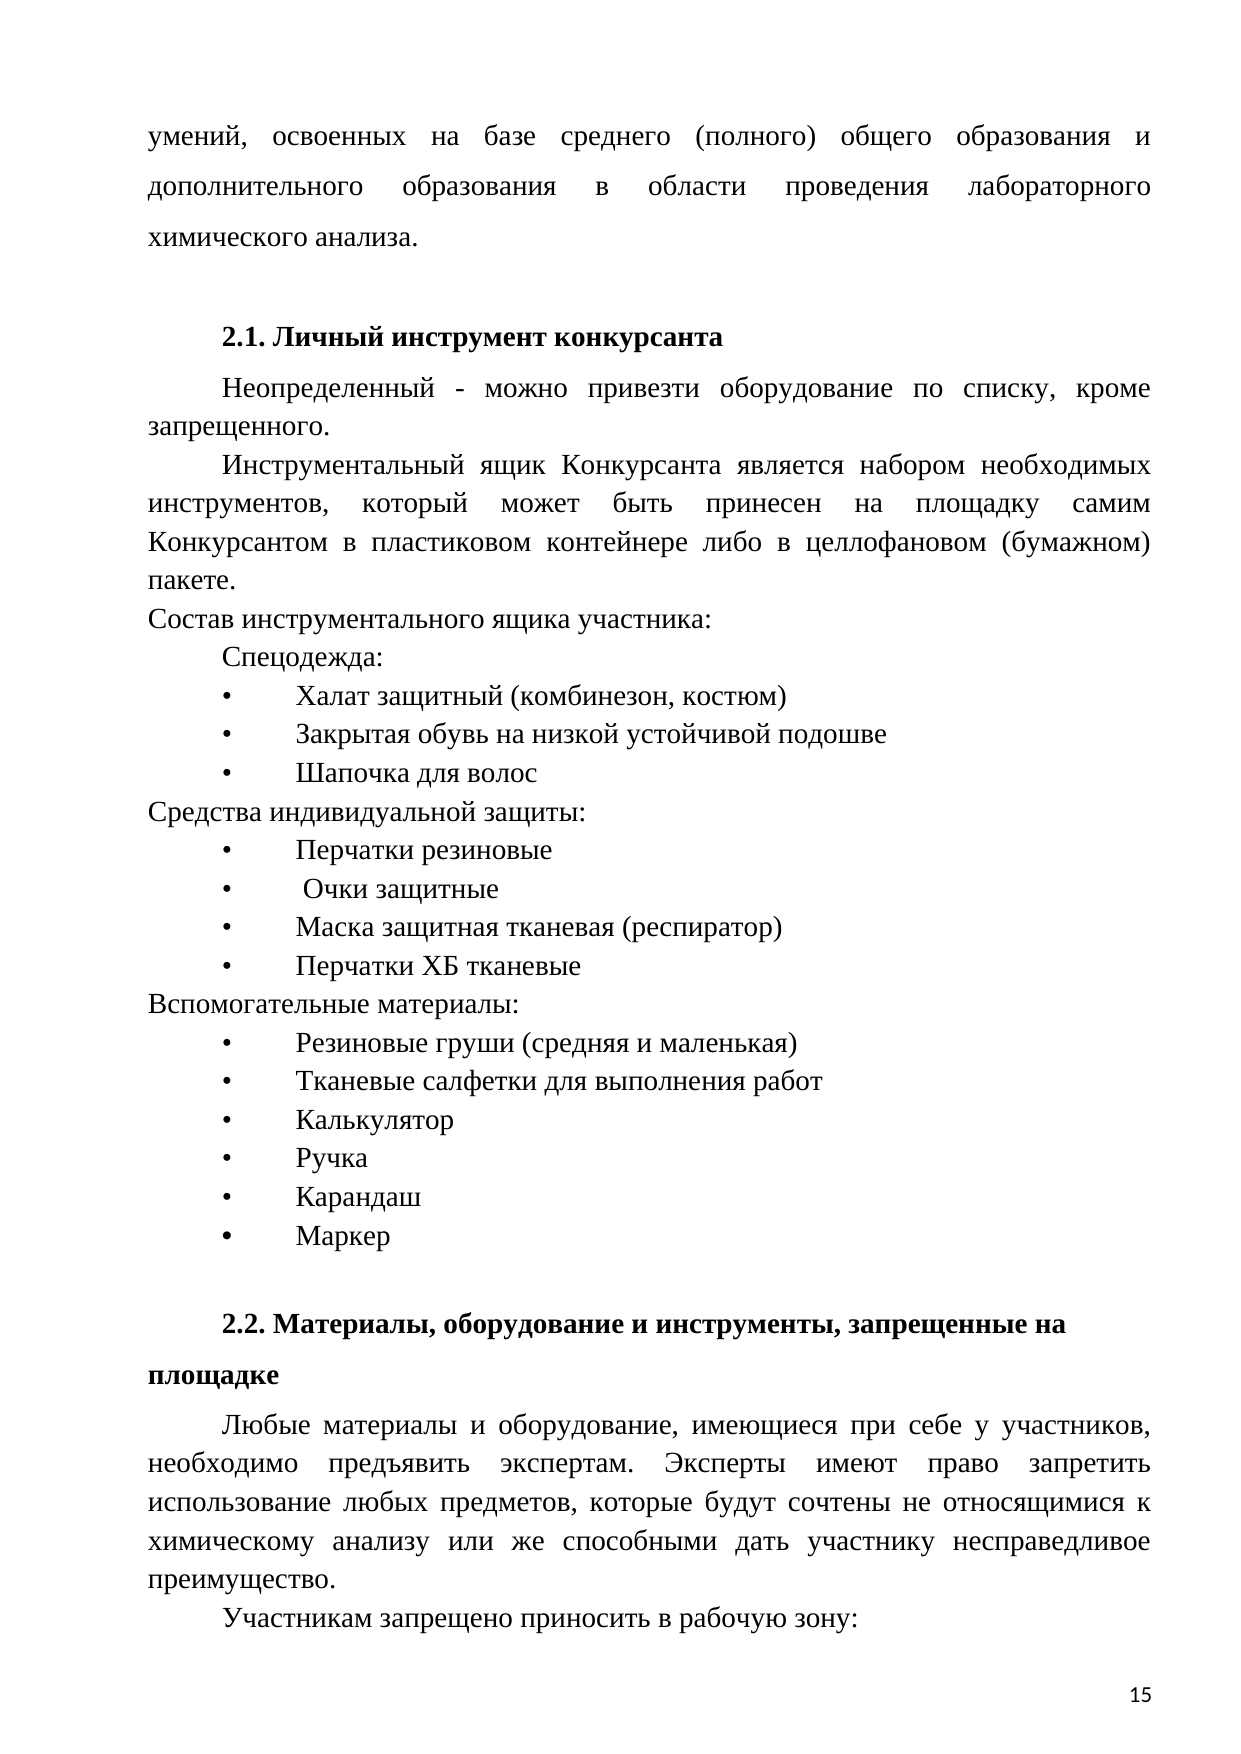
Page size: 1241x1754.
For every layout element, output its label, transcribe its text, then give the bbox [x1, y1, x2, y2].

text • Маркер [148, 1218, 1152, 1251]
text • Резиновые груши (средняя и маленькая) [148, 1025, 1152, 1058]
text • Калькулятор [148, 1102, 1152, 1136]
text • Перчатки ХБ тканевые [148, 948, 1152, 981]
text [148, 118, 1152, 252]
text • Перчатки резиновые [148, 832, 1152, 866]
text • Ручка [148, 1141, 1152, 1174]
text • Маска защитная тканевая (респиратор) [148, 909, 1152, 943]
text • Халат защитный (комбинезон, костюм) [148, 678, 1152, 712]
text • Карандаш [148, 1179, 1152, 1213]
text Средства индивидуальной защиты: [148, 794, 1152, 827]
text Любые материалы и оборудование, имеющиеся при себе у участников, необходимо предъявить экспертам. Эксперты имеют право запретить использование любых предметов, которые будут сочтены не относящимися к химическому анализу или же способными дать участнику несправедливое преимущество. [148, 1407, 1152, 1595]
text 2.2. Материалы, оборудование и инструменты, запрещенные на площадке [148, 1306, 1152, 1390]
text • Тканевые салфетки для выполнения работ [148, 1063, 1152, 1097]
text Инструментальный ящик Конкурсанта является набором необходимых инструментов, который может быть принесен на площадку самим Конкурсантом в пластиковом контейнере либо в целлофановом (бумажном) пакете. [148, 447, 1152, 596]
text Неопределенный - можно привезти оборудование по списку, кроме запрещенного. [148, 370, 1152, 442]
text Состав инструментального ящика участника: [148, 601, 1152, 634]
text Участникам запрещено приносить в рабочую зону: [148, 1600, 1152, 1633]
text • Шапочка для волос [148, 755, 1152, 789]
text Спецодежда: [148, 639, 1152, 673]
text • Очки защитные [148, 871, 1152, 904]
text 2.1. Личный инструмент конкурсанта [148, 319, 1152, 353]
text • Закрытая обувь на низкой устойчивой подошве [148, 717, 1152, 750]
text Вспомогательные материалы: [148, 986, 1152, 1020]
